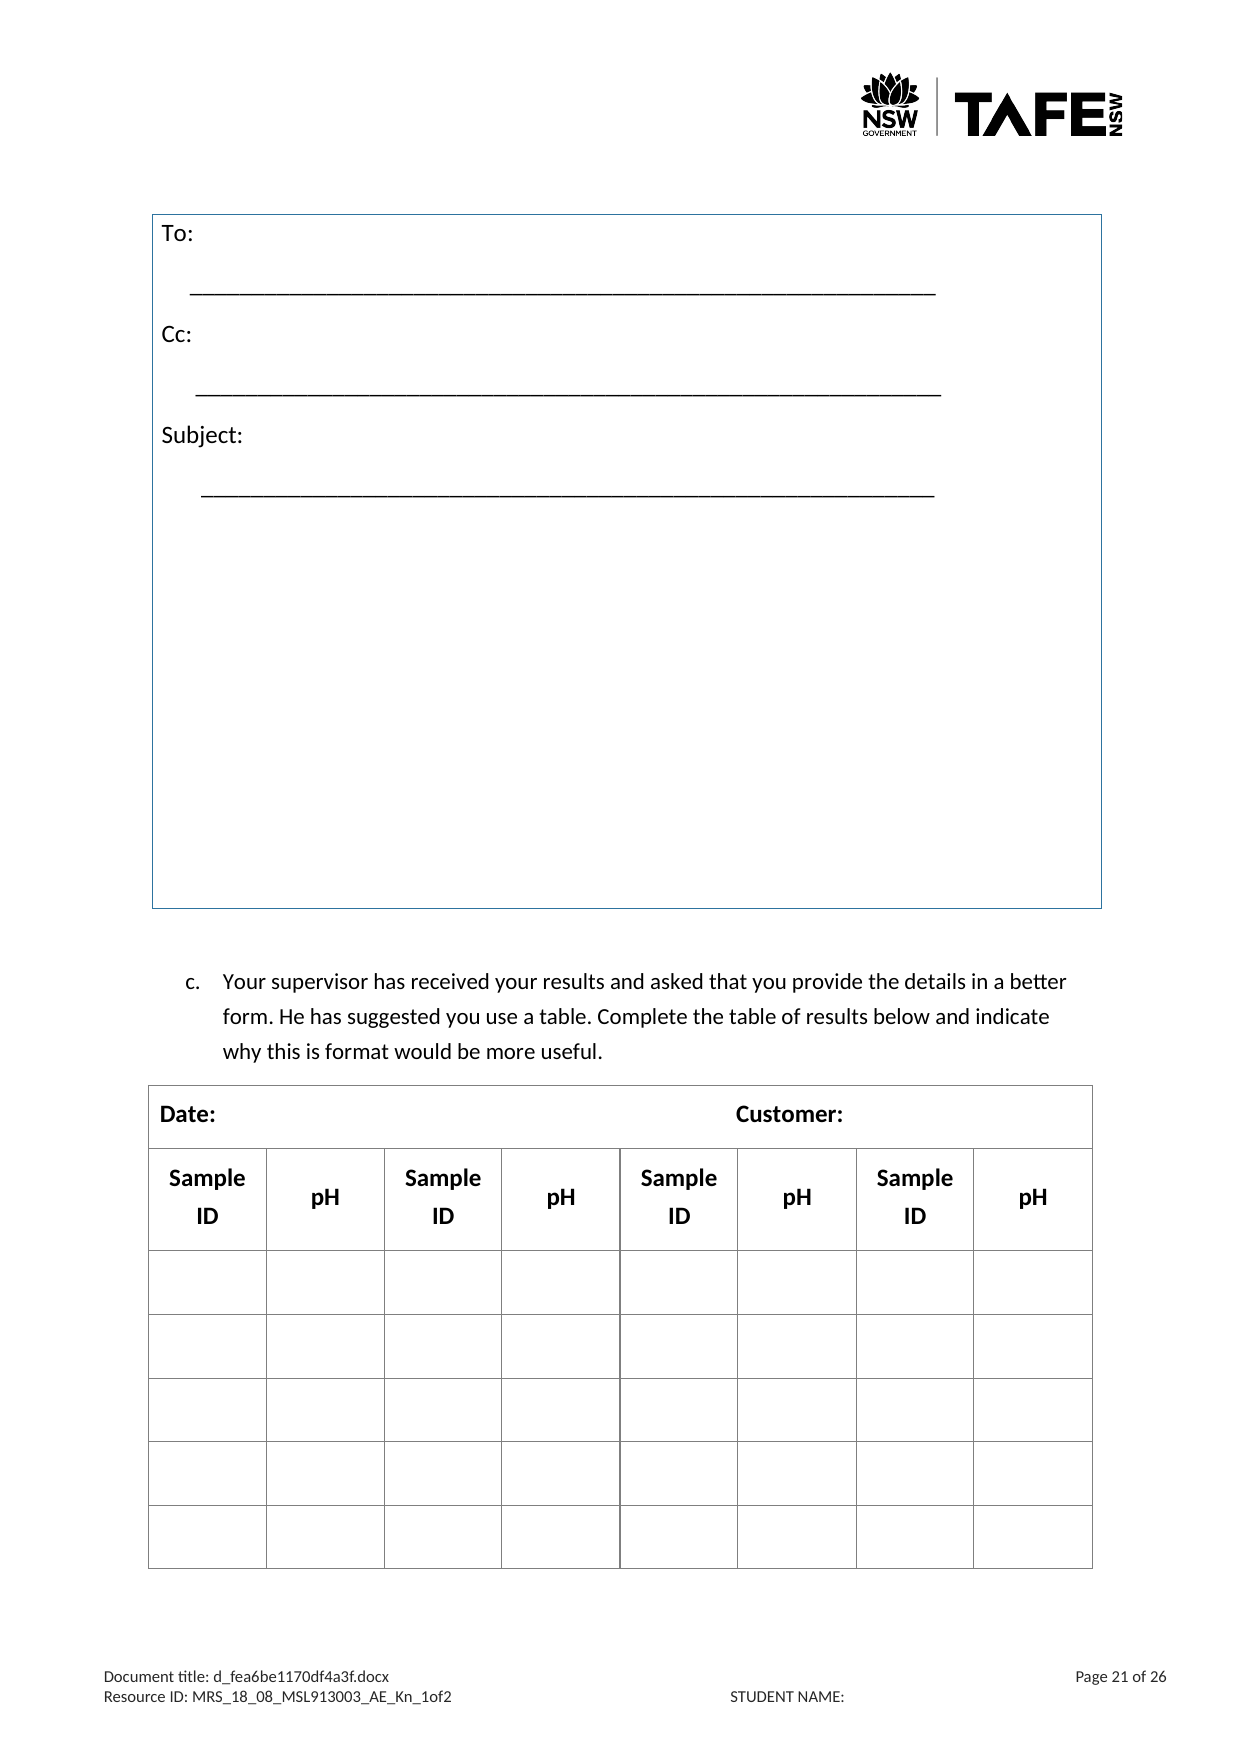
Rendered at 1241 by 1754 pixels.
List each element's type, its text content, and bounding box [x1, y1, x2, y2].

table_cell [738, 1506, 856, 1568]
table_cell pH [502, 1149, 619, 1250]
text ____________________________________________________________ [153, 366, 1101, 399]
table_cell [385, 1442, 501, 1505]
table_cell pH [974, 1149, 1092, 1250]
table_cell [738, 1315, 856, 1377]
table_cell [502, 1379, 619, 1441]
table_cell pH [738, 1149, 856, 1250]
table_cell [857, 1251, 973, 1314]
table_header Date: Customer: [149, 1086, 1092, 1148]
table_cell [502, 1315, 619, 1377]
text To: [153, 215, 1101, 248]
table_cell [385, 1315, 501, 1377]
picture [861, 71, 1123, 137]
table_cell [857, 1442, 973, 1505]
table_cell [267, 1251, 384, 1314]
table_cell [621, 1315, 737, 1377]
table_cell [502, 1442, 619, 1505]
table_cell [149, 1251, 266, 1314]
text Cc: [153, 315, 1101, 349]
text ____________________________________________________________ [153, 265, 1101, 298]
table_cell [502, 1506, 619, 1568]
table_cell Sample ID [857, 1149, 973, 1250]
table_cell [974, 1379, 1092, 1441]
text Subject: [153, 417, 1101, 450]
table_cell [857, 1379, 973, 1441]
table_cell pH [267, 1149, 384, 1250]
table_cell [149, 1379, 266, 1441]
table_cell [267, 1379, 384, 1441]
table_cell Sample ID [621, 1149, 737, 1250]
table_cell [857, 1506, 973, 1568]
table_cell Sample ID [149, 1149, 266, 1250]
table_cell Sample ID [385, 1149, 501, 1250]
table_cell [267, 1442, 384, 1505]
table_cell [738, 1442, 856, 1505]
table_cell [974, 1506, 1092, 1568]
table_cell [149, 1315, 266, 1377]
table_cell [385, 1379, 501, 1441]
table_cell [385, 1251, 501, 1314]
table_cell [974, 1315, 1092, 1377]
table_cell [385, 1506, 501, 1568]
table_cell [621, 1442, 737, 1505]
table_cell [738, 1251, 856, 1314]
table_cell [857, 1315, 973, 1377]
table_cell [267, 1315, 384, 1377]
table_cell [974, 1251, 1092, 1314]
text ___________________________________________________________ [153, 467, 1101, 501]
table_cell [974, 1442, 1092, 1505]
table_cell [149, 1442, 266, 1505]
table_cell [621, 1506, 737, 1568]
table_cell [738, 1379, 856, 1441]
table_cell [621, 1251, 737, 1314]
table_cell [149, 1506, 266, 1568]
table_cell [267, 1506, 384, 1568]
table_cell [502, 1251, 619, 1314]
list Your supervisor has received your results and asked that you provide the details in a better form. He has suggested you use a table. Complete the table of results below and indicate why this is format would be more useful. [185, 967, 1092, 1065]
table_cell [621, 1379, 737, 1441]
